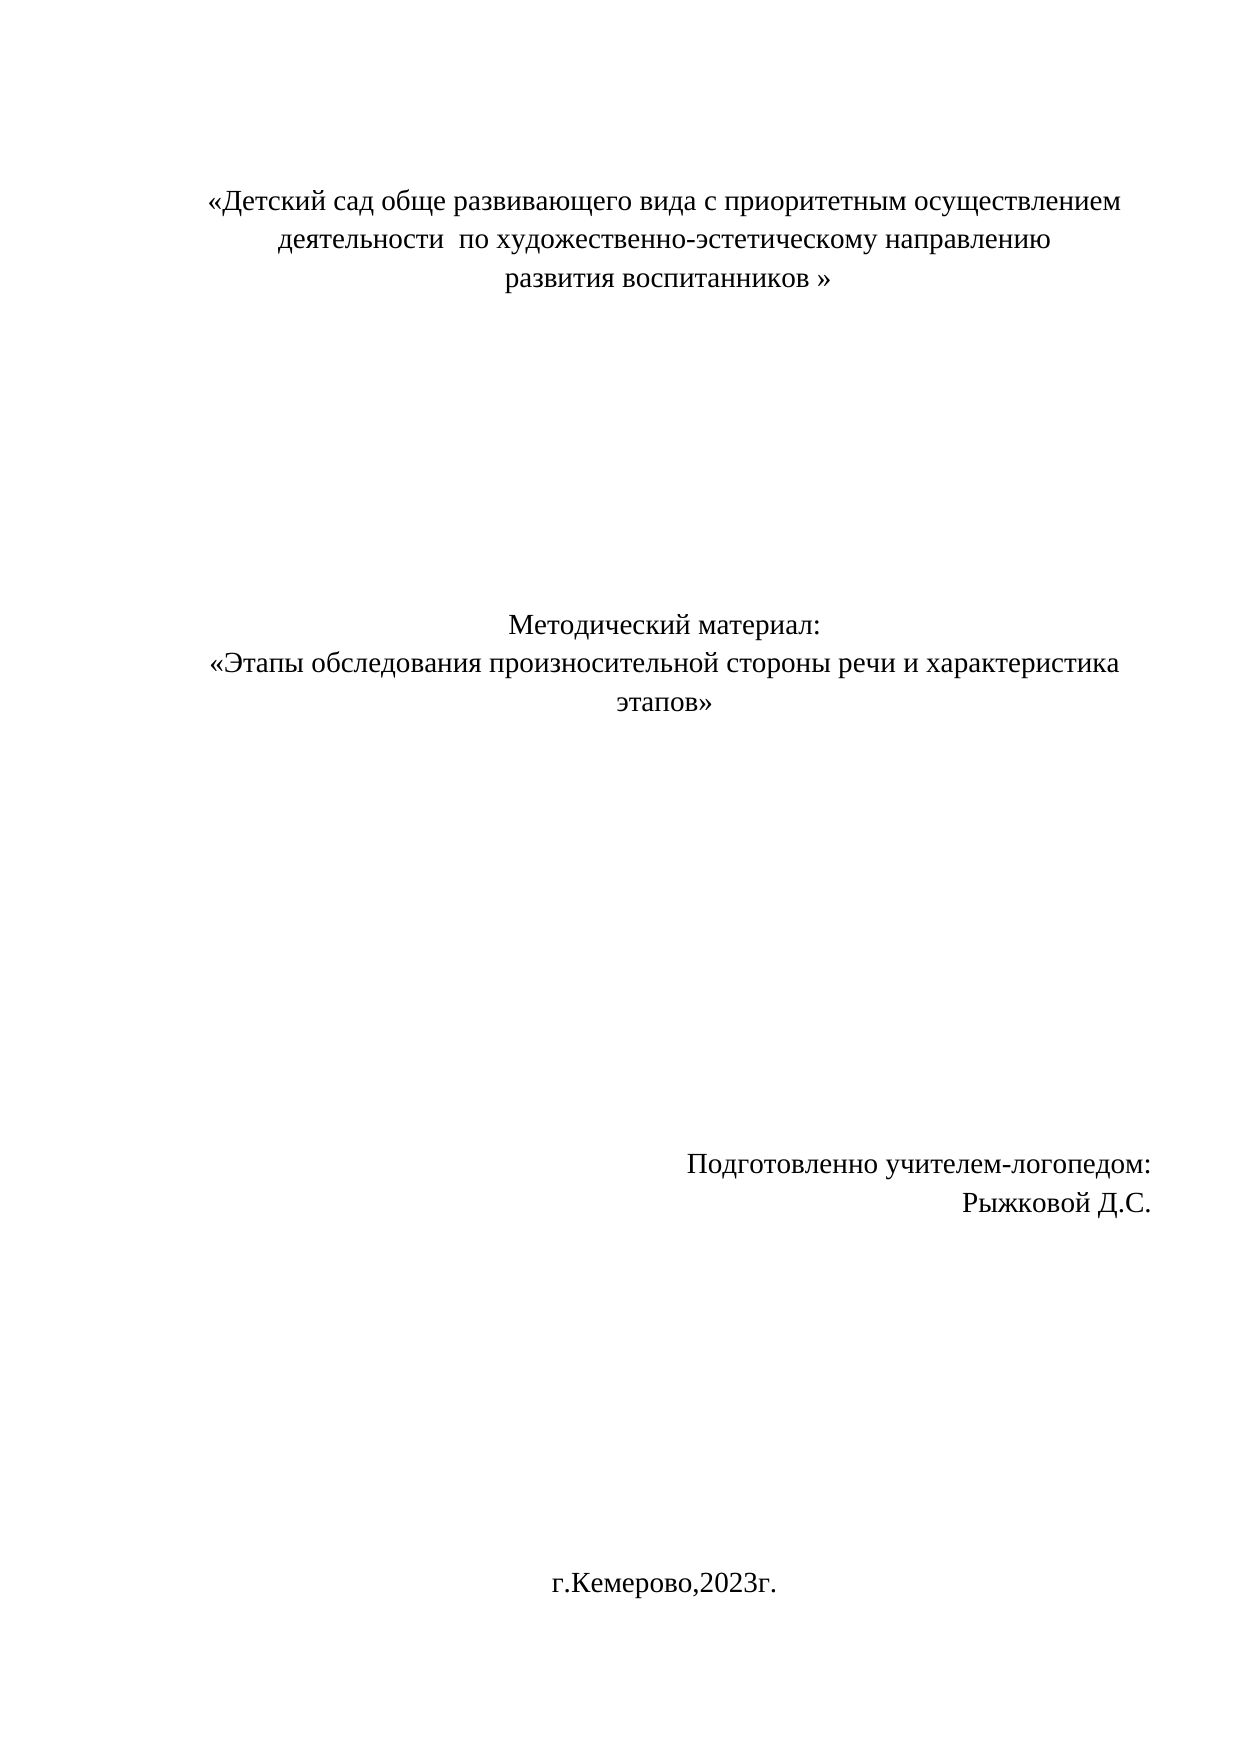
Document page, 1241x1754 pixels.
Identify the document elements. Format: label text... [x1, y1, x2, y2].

text г.Кемерово,2023г. [177, 1565, 1152, 1598]
text «Детский сад обще развивающего вида с приоритетным осуществлением деятельности по художественно-эстетическому направлению [177, 183, 1152, 255]
text Подготовленно учителем-логопедом: [177, 1146, 1152, 1180]
text «Этапы обследования произносительной стороны речи и характеристика этапов» [177, 645, 1152, 717]
text Методический материал: [177, 607, 1152, 640]
text Рыжковой Д.С. [177, 1185, 1152, 1218]
text развития воспитанников » [177, 260, 1152, 293]
